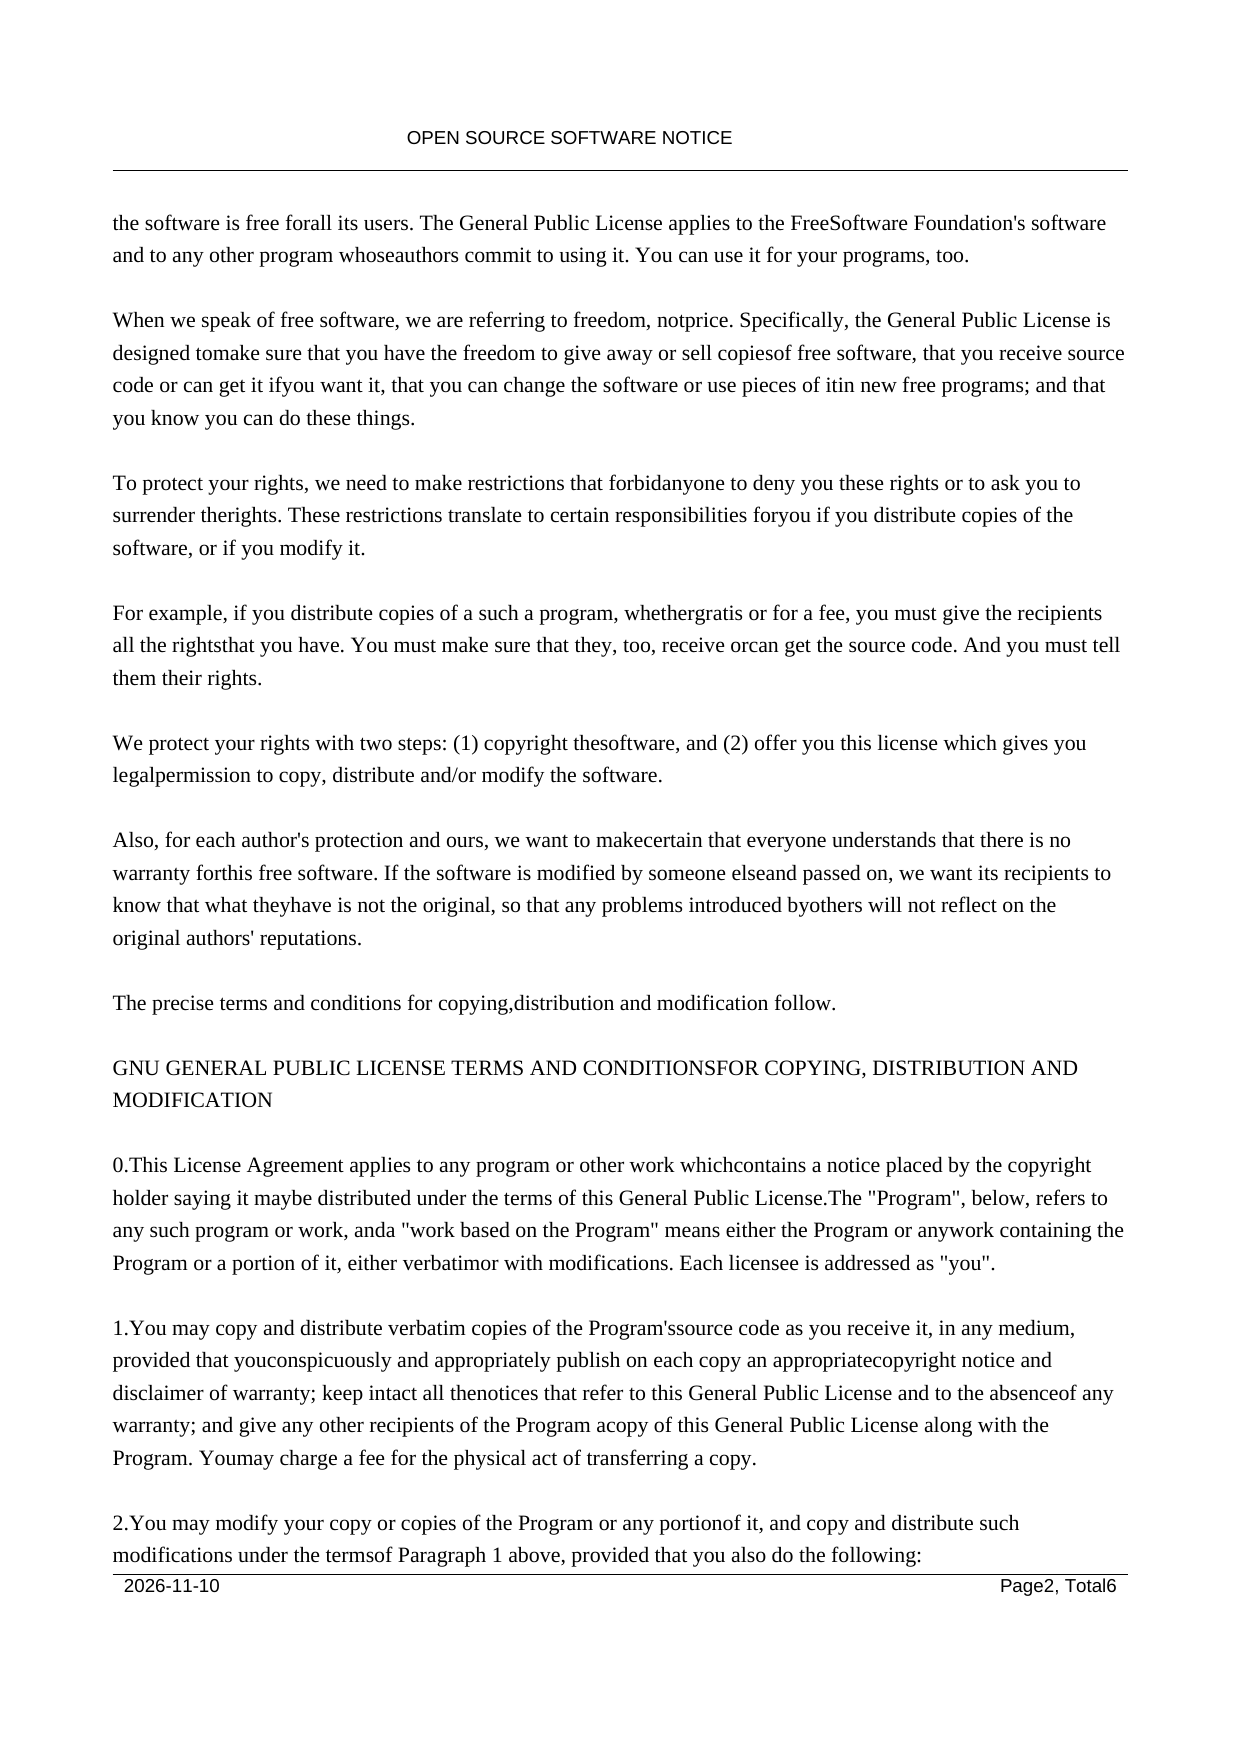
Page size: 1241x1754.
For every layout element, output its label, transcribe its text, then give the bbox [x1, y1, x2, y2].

text GNU GENERAL PUBLIC LICENSE TERMS AND CONDITIONSFOR COPYING, DISTRIBUTION AND MODIFICATION [112, 1051, 1128, 1116]
text 1.You may copy and distribute verbatim copies of the Program'ssource code as you receive it, in any medium, provided that youconspicuously and appropriately publish on each copy an appropriatecopyright notice and disclaimer of warranty; keep intact all thenotices that refer to this General Public License and to the absenceof any warranty; and give any other recipients of the Program acopy of this General Public License along with the Program. Youmay charge a fee for the physical act of transferring a copy. [112, 1311, 1128, 1474]
text The precise terms and conditions for copying,distribution and modification follow. [112, 986, 1128, 1019]
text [112, 206, 1128, 271]
text When we speak of free software, we are referring to freedom, notprice. Specifically, the General Public License is designed tomake sure that you have the freedom to give away or sell copiesof free software, that you receive source code or can get it ifyou want it, that you can change the software or use pieces of itin new free programs; and that you know you can do these things. [112, 304, 1128, 434]
text To protect your rights, we need to make restrictions that forbidanyone to deny you these rights or to ask you to surrender therights. These restrictions translate to certain responsibilities foryou if you distribute copies of the software, or if you modify it. [112, 466, 1128, 564]
text 2.You may modify your copy or copies of the Program or any portionof it, and copy and distribute such modifications under the termsof Paragraph 1 above, provided that you also do the following: [112, 1506, 1128, 1571]
text 0.This License Agreement applies to any program or other work whichcontains a notice placed by the copyright holder saying it maybe distributed under the terms of this General Public License.The "Program", below, refers to any such program or work, anda "work based on the Program" means either the Program or anywork containing the Program or a portion of it, either verbatimor with modifications. Each licensee is addressed as "you". [112, 1149, 1128, 1279]
text For example, if you distribute copies of a such a program, whethergratis or for a fee, you must give the recipients all the rightsthat you have. You must make sure that they, too, receive orcan get the source code. And you must tell them their rights. [112, 596, 1128, 694]
text We protect your rights with two steps: (1) copyright thesoftware, and (2) offer you this license which gives you legalpermission to copy, distribute and/or modify the software. [112, 726, 1128, 791]
text Also, for each author's protection and ours, we want to makecertain that everyone understands that there is no warranty forthis free software. If the software is modified by someone elseand passed on, we want its recipients to know that what theyhave is not the original, so that any problems introduced byothers will not reflect on the original authors' reputations. [112, 824, 1128, 954]
